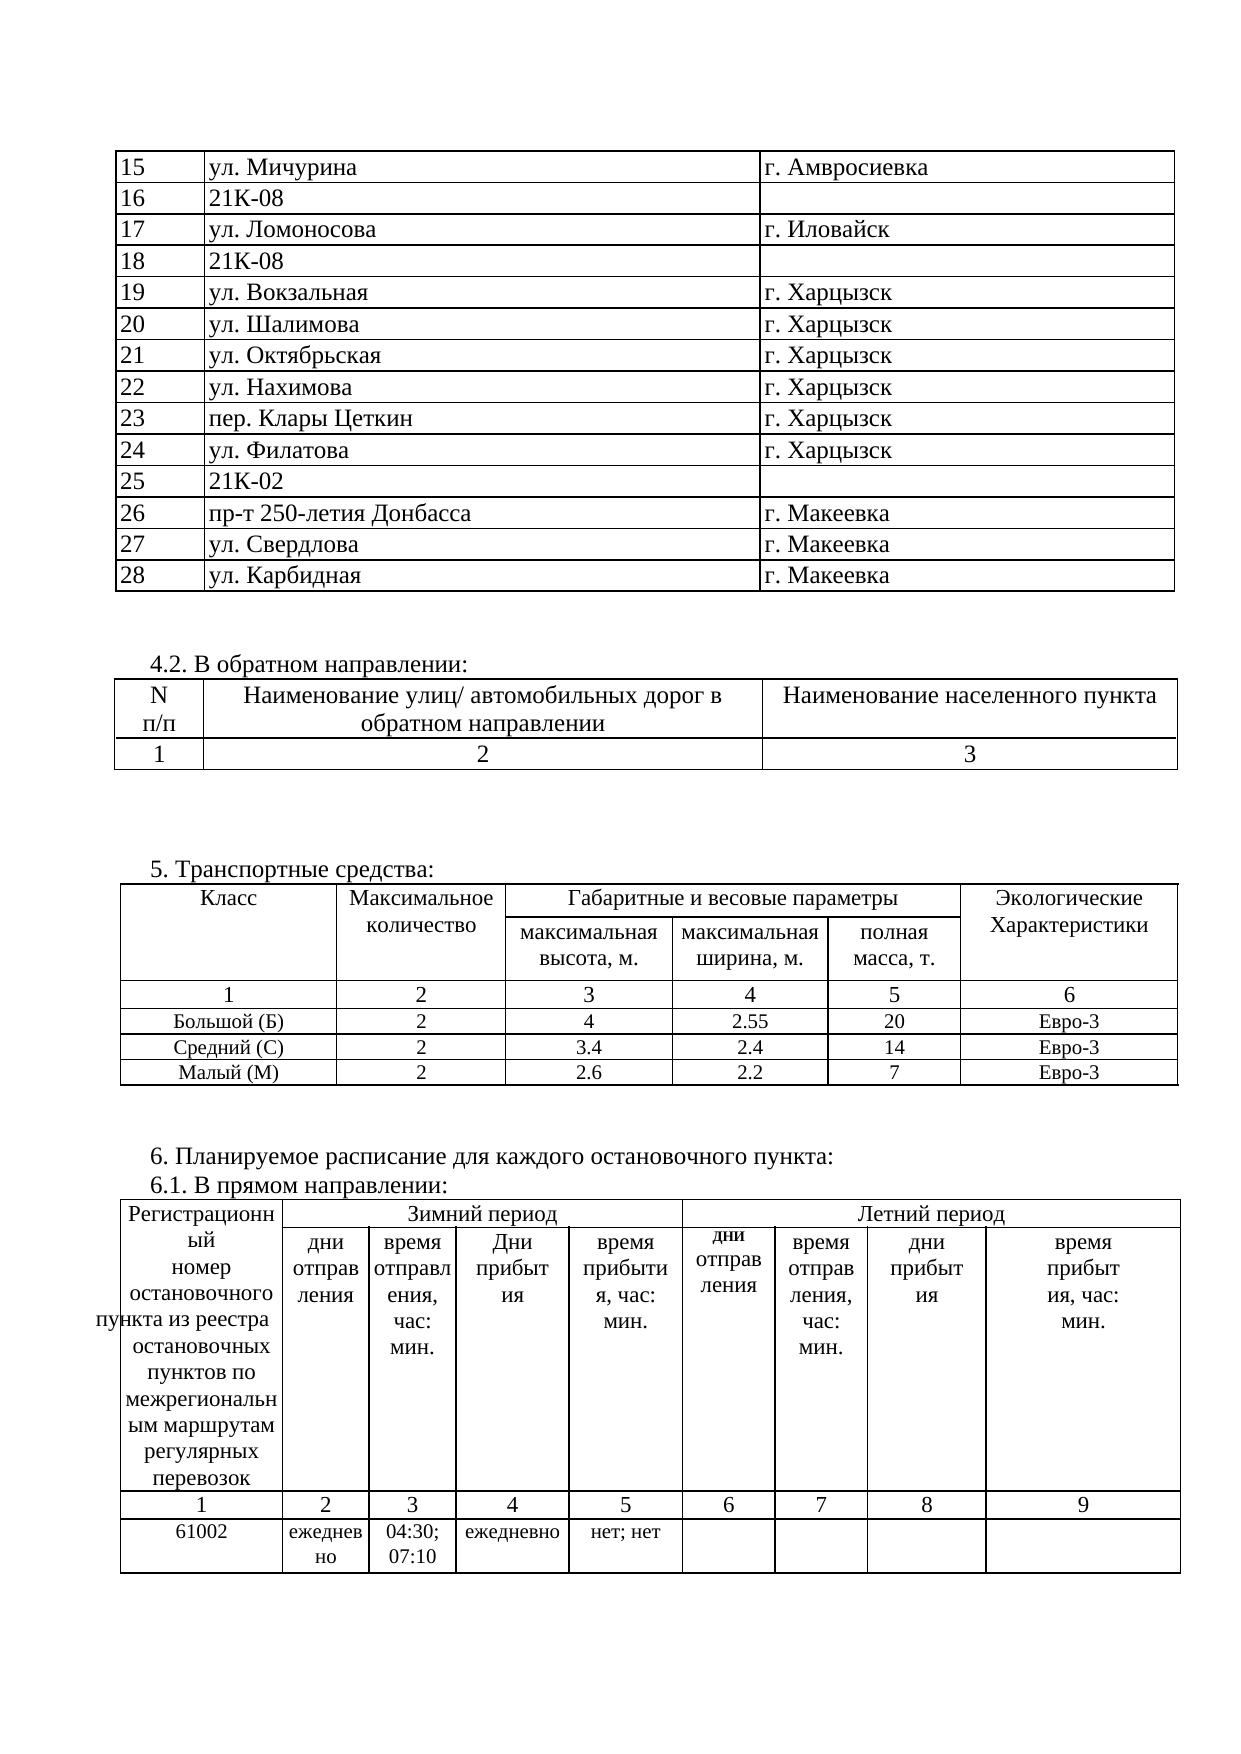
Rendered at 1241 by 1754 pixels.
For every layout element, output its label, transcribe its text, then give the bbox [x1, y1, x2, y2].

table_cell 9 [987, 1492, 1180, 1518]
table_cell время отправл ения, час: мин. [370, 1228, 455, 1490]
table_cell 1 [115, 738, 203, 769]
table_cell 04:30; 07:10 [370, 1520, 455, 1572]
table_cell г. Макеевка [761, 561, 1174, 590]
table_cell 17 [117, 215, 204, 244]
table_cell ул. Октябрьская [205, 340, 759, 370]
table_cell Дни прибыт ия [457, 1228, 568, 1490]
table_cell ежедневно [457, 1520, 568, 1572]
table_cell 2.4 [673, 1035, 827, 1059]
table_cell 24 [117, 435, 204, 464]
table_cell [761, 466, 1174, 496]
table_cell полная масса, т. [829, 918, 960, 979]
table_cell время прибыт ия, час: мин. [987, 1228, 1180, 1490]
table_cell 2 [337, 1035, 505, 1059]
table_cell 25 [117, 466, 204, 496]
table_header Максимальное количество [337, 885, 505, 979]
table_cell г. Харцызск [761, 435, 1174, 464]
table_cell г. Харцызск [761, 277, 1174, 307]
table_cell 2.6 [506, 1060, 672, 1084]
table_cell Большой (Б) [121, 1009, 336, 1033]
table_cell 61002 [121, 1520, 282, 1572]
table_cell 21К-08 [205, 183, 759, 213]
table_cell ежедневно [283, 1520, 368, 1572]
table_cell 4 [506, 1009, 672, 1033]
table_cell ул. Шалимова [205, 309, 759, 339]
table_cell г. Иловайск [761, 215, 1174, 244]
table_cell пр-т 250-летия Донбасса [205, 498, 759, 527]
table_cell 3 [370, 1492, 455, 1518]
table_cell 4 [457, 1492, 568, 1518]
table_cell [987, 1520, 1180, 1572]
table_cell ул. Мичурина [205, 152, 759, 181]
table_cell 22 [117, 372, 204, 402]
table_cell 26 [117, 498, 204, 527]
table_cell г. Харцызск [761, 340, 1174, 370]
table_cell время прибыти я, час: мин. [570, 1228, 682, 1490]
table_cell ул. Вокзальная [205, 277, 759, 307]
table_cell ул. Филатова [205, 435, 759, 464]
table_cell 6 [683, 1492, 774, 1518]
table_cell [776, 1520, 867, 1572]
table_cell 2 [283, 1492, 368, 1518]
table_cell 7 [829, 1060, 960, 1084]
table_cell г. Макеевка [761, 498, 1174, 527]
table_header Класс [121, 885, 336, 979]
table_cell 21К-08 [205, 246, 759, 276]
table_cell 3.4 [506, 1035, 672, 1059]
text 5. Транспортные средства: [150, 854, 1090, 883]
table_cell 15 [117, 152, 204, 181]
table_header Зимний период [283, 1200, 682, 1226]
table_cell [868, 1520, 985, 1572]
table_cell 4 [673, 981, 827, 1007]
table_cell 19 [117, 277, 204, 307]
text 4.2. В обратном направлении: [150, 649, 1090, 678]
table_cell [761, 183, 1174, 213]
table_cell ул. Нахимова [205, 372, 759, 402]
table_cell 5 [829, 981, 960, 1007]
table_header Габаритные и весовые параметры [506, 885, 960, 916]
table_cell 1 [121, 1492, 282, 1518]
table_cell [683, 1520, 774, 1572]
table_cell 14 [829, 1035, 960, 1059]
table_header Экологические Характеристики [961, 885, 1177, 979]
table_cell 3 [506, 981, 672, 1007]
table_cell ул. Карбидная [205, 561, 759, 590]
table_cell г. Амвросиевка [761, 152, 1174, 181]
table_cell ДНИ отправ ления [683, 1228, 774, 1490]
table_cell 23 [117, 403, 204, 433]
table_cell 16 [117, 183, 204, 213]
table_cell 21 [117, 340, 204, 370]
table_cell дни отправ ления [283, 1228, 368, 1490]
table_cell 2 [337, 1009, 505, 1033]
table_cell г. Харцызск [761, 309, 1174, 339]
table_cell 2.55 [673, 1009, 827, 1033]
table_cell 2 [204, 739, 762, 769]
table_cell ул. Свердлова [205, 529, 759, 559]
table_header Летний период [683, 1200, 1180, 1226]
table_cell максимальная высота, м. [506, 918, 672, 979]
table_header Наименование улиц/ автомобильных дорог в обратном направлении [204, 680, 762, 737]
table_cell [761, 246, 1174, 276]
table_cell 21К-02 [205, 466, 759, 496]
table_cell время отправ ления, час: мин. [776, 1228, 867, 1490]
table_cell 2.2 [673, 1060, 827, 1084]
table_cell 27 [117, 529, 204, 559]
table_cell 18 [117, 246, 204, 276]
table_cell г. Харцызск [761, 372, 1174, 402]
table_cell Евро-3 [961, 1060, 1177, 1084]
table_cell 6 [961, 981, 1177, 1007]
table_cell 28 [117, 561, 204, 590]
table_cell пер. Клары Цеткин [205, 403, 759, 433]
table_cell ул. Ломоносова [205, 215, 759, 244]
table_cell г. Макеевка [761, 529, 1174, 559]
table_cell дни прибыт ия [868, 1228, 985, 1490]
table_cell 20 [829, 1009, 960, 1033]
table_cell максимальная ширина, м. [673, 918, 827, 979]
text 6.1. В прямом направлении: [150, 1170, 1090, 1198]
table_cell 2 [337, 1060, 505, 1084]
table_cell 1 [121, 981, 336, 1007]
table_cell 2 [337, 981, 505, 1007]
table_cell г. Харцызск [761, 403, 1174, 433]
table_cell 5 [570, 1492, 682, 1518]
table_cell Малый (М) [121, 1060, 336, 1084]
table_header N п/п [115, 680, 203, 737]
table_cell 8 [868, 1492, 985, 1518]
table_cell Евро-3 [961, 1009, 1177, 1033]
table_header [121, 1200, 282, 1490]
table_cell 3 [763, 737, 1177, 769]
table_cell нет; нет [570, 1520, 682, 1572]
table_cell Евро-3 [961, 1035, 1177, 1059]
table_cell Средний (С) [121, 1035, 336, 1059]
table_cell 20 [117, 309, 204, 339]
table_header Наименование населенного пункта [763, 680, 1177, 737]
text 6. Планируемое расписание для каждого остановочного пункта: [150, 1141, 1090, 1170]
table_cell 7 [776, 1492, 867, 1518]
